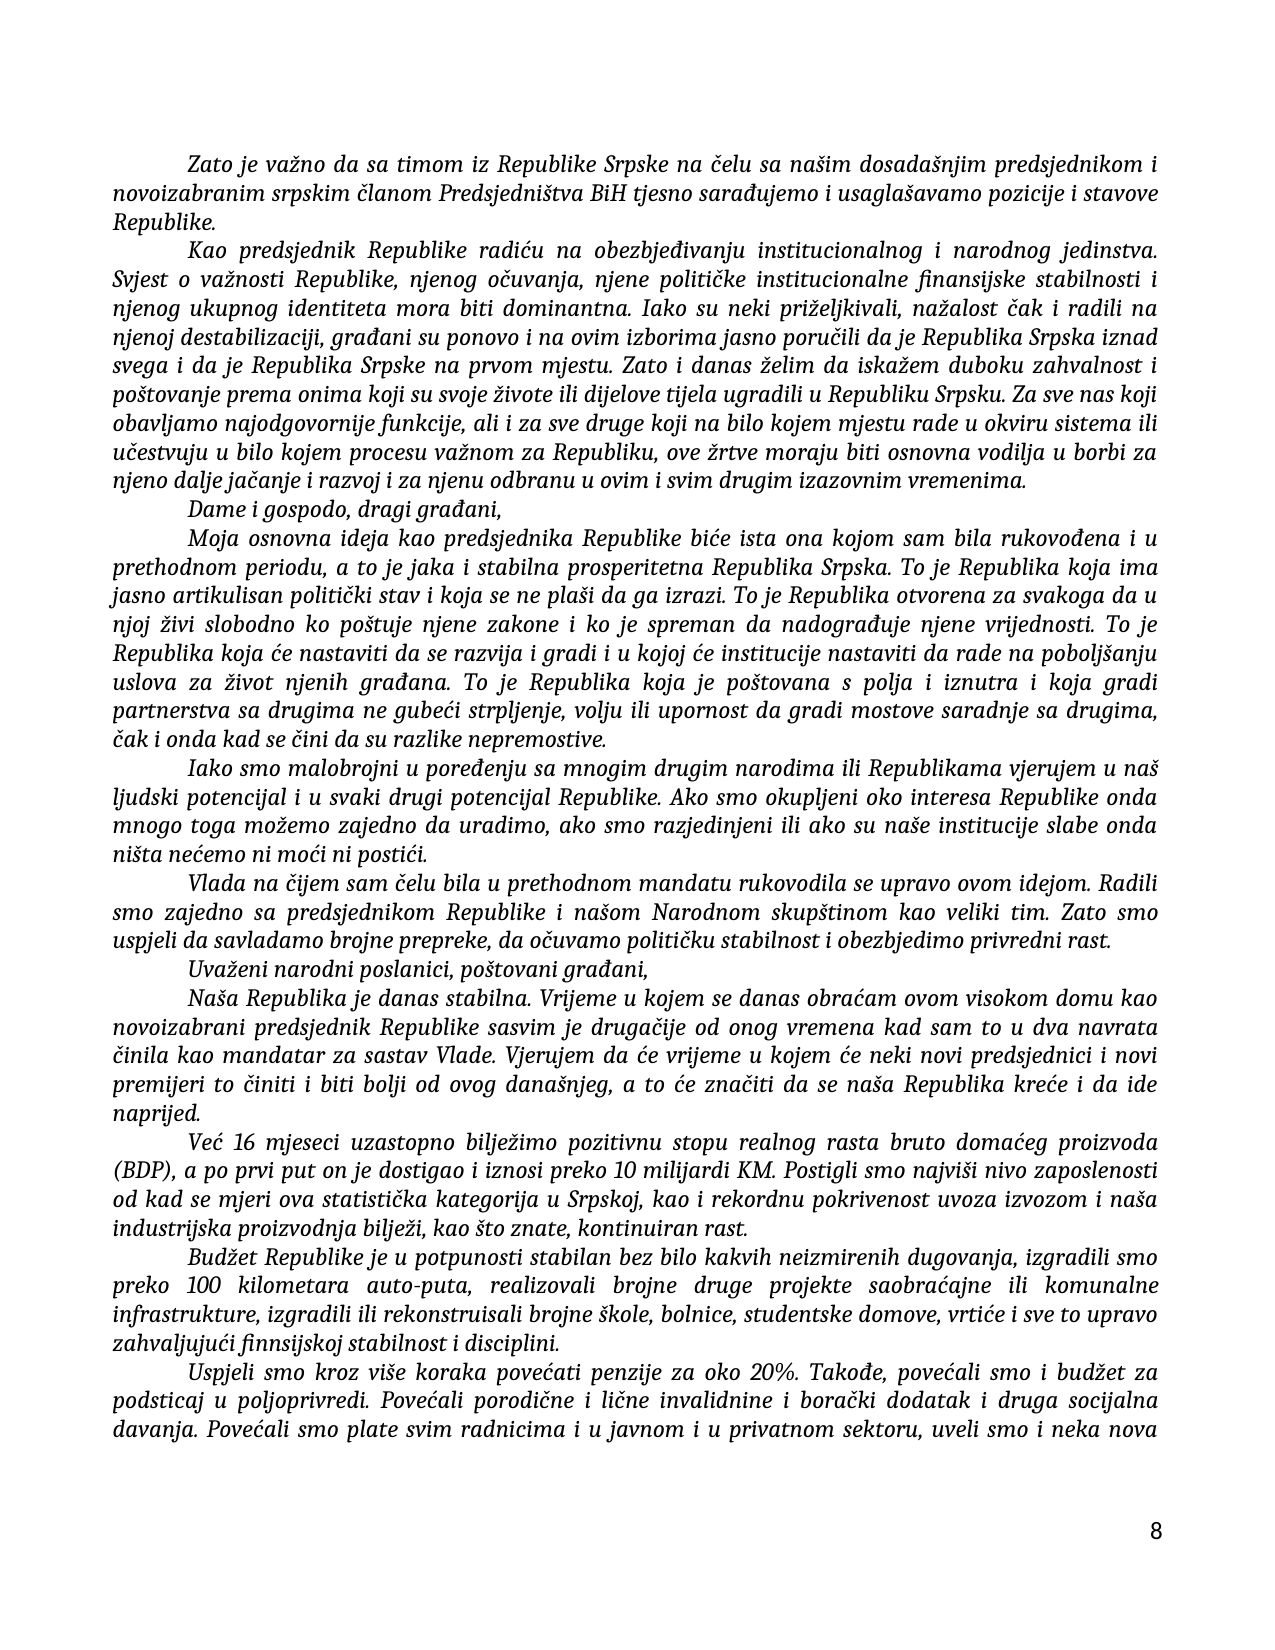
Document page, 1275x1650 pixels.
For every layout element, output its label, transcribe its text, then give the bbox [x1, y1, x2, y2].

text Uvaženi narodni poslanici, poštovani građani, [112, 955, 1162, 984]
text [112, 1357, 1162, 1444]
text Iako smo malobrojni u poređenju sa mnogim drugim narodima ili Republikama vjerujem u naš ljudski potencijal i u svaki drugi potencijal Republike. Ako smo okupljeni oko interesa Republike onda mnogo toga možemo zajedno da uradimo, ako smo razjedinjeni ili ako su naše institucije slabe onda ništa nećemo ni moći ni postići. [112, 754, 1162, 869]
text Dame i gospodo, dragi građani, [112, 495, 1162, 524]
text Moja osnovna ideja kao predsjednika Republike biće ista ona kojom sam bila rukovođena i u prethodnom periodu, a to je jaka i stabilna prosperitetna Republika Srpska. To je Republika koja ima jasno artikulisan politički stav i koja se ne plaši da ga izrazi. To je Republika otvorena za svakoga da u njoj živi slobodno ko poštuje njene zakone i ko je spreman da nadograđuje njene vrijednosti. To je Republika koja će nastaviti da se razvija i gradi i u kojoj će institucije nastaviti da rade na poboljšanju uslova za život njenih građana. To je Republika koja je poštovana s polja i iznutra i koja gradi partnerstva sa drugima ne gubeći strpljenje, volju ili upornost da gradi mostove saradnje sa drugima, čak i onda kad se čini da su razlike nepremostive. [112, 524, 1162, 754]
text Kao predsjednik Republike radiću na obezbjeđivanju institucionalnog i narodnog jedinstva. Svjest o važnosti Republike, njenog očuvanja, njene političke institucionalne finansijske stabilnosti i njenog ukupnog identiteta mora biti dominantna. Iako su neki priželjkivali, nažalost čak i radili na njenoj destabilizaciji, građani su ponovo i na ovim izborima jasno poručili da je Republika Srpska iznad svega i da je Republika Srpske na prvom mjestu. Zato i danas želim da iskažem duboku zahvalnost i poštovanje prema onima koji su svoje živote ili dijelove tijela ugradili u Republiku Srpsku. Za sve nas koji obavljamo najodgovornije funkcije, ali i za sve druge koji na bilo kojem mjestu rade u okviru sistema ili učestvuju u bilo kojem procesu važnom za Republiku, ove žrtve moraju biti osnovna vodilja u borbi za njeno dalje jačanje i razvoj i za njenu odbranu u ovim i svim drugim izazovnim vremenima. [112, 236, 1162, 495]
text Naša Republika je danas stabilna. Vrijeme u kojem se danas obraćam ovom visokom domu kao novoizabrani predsjednik Republike sasvim je drugačije od onog vremena kad sam to u dva navrata činila kao mandatar za sastav Vlade. Vjerujem da će vrijeme u kojem će neki novi predsjednici i novi premijeri to činiti i biti bolji od ovog današnjeg, a to će značiti da se naša Republika kreće i da ide naprijed. [112, 984, 1162, 1127]
text Već 16 mjeseci uzastopno bilježimo pozitivnu stopu realnog rasta bruto domaćeg proizvoda (BDP), a po prvi put on je dostigao i iznosi preko 10 milijardi KM. Postigli smo najviši nivo zaposlenosti od kad se mjeri ova statistička kategorija u Srpskoj, kao i rekordnu pokrivenost uvoza izvozom i naša industrijska proizvodnja bilježi, kao što znate, kontinuiran rast. [112, 1127, 1162, 1242]
text Vlada na čijem sam čelu bila u prethodnom mandatu rukovodila se upravo ovom idejom. Radili smo zajedno sa predsjednikom Republike i našom Narodnom skupštinom kao veliki tim. Zato smo uspjeli da savladamo brojne prepreke, da očuvamo političku stabilnost i obezbjedimo privredni rast. [112, 869, 1162, 955]
text Zato je važno da sa timom iz Republike Srpske na čelu sa našim dosadašnjim predsjednikom i novoizabranim srpskim članom Predsjedništva BiH tjesno sarađujemo i usaglašavamo pozicije i stavove Republike. [112, 150, 1162, 236]
text Budžet Republike je u potpunosti stabilan bez bilo kakvih neizmirenih dugovanja, izgradili smo preko 100 kilometara auto-puta, realizovali brojne druge projekte saobraćajne ili komunalne infrastrukture, izgradili ili rekonstruisali brojne škole, bolnice, studentske domove, vrtiće i sve to upravo zahvaljujući finnsijskoj stabilnost i disciplini. [112, 1242, 1162, 1357]
